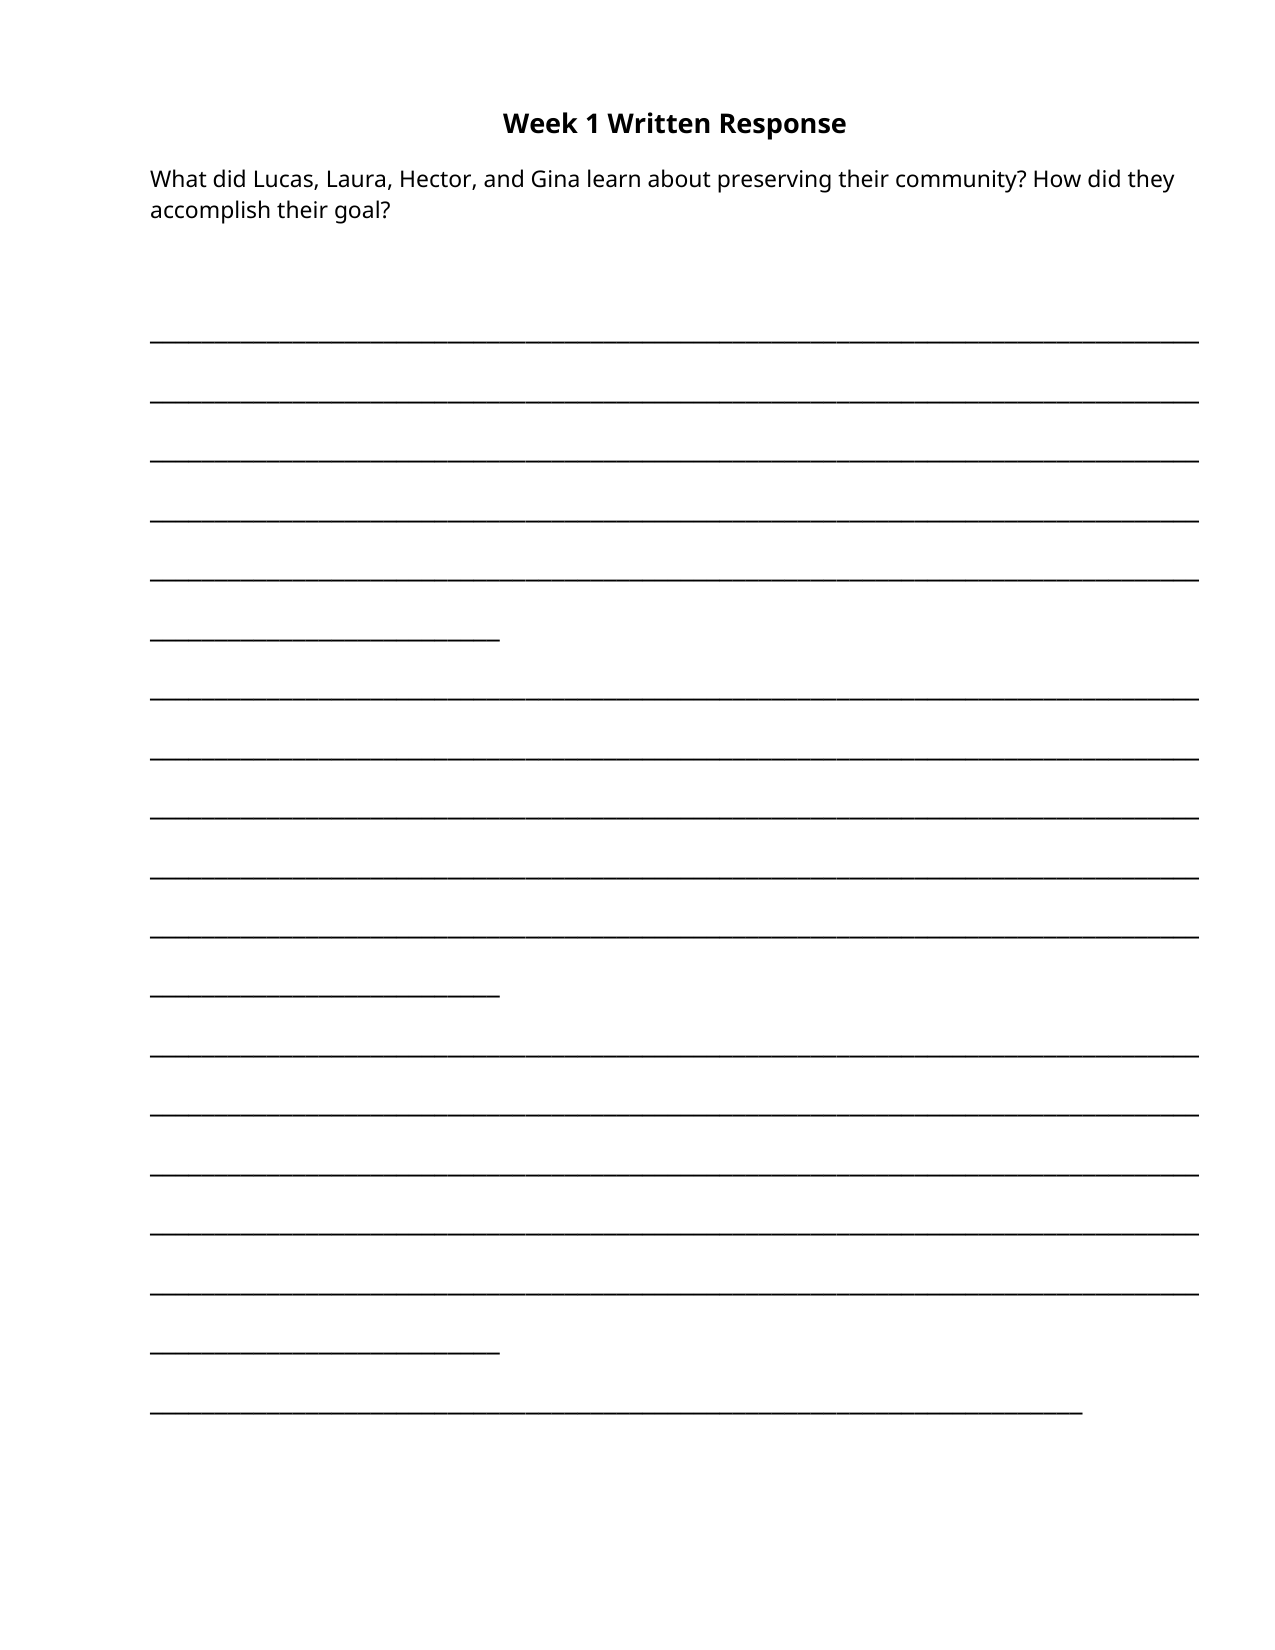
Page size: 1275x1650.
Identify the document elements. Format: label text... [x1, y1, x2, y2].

text ________________________________________________________________________ [150, 1379, 1200, 1419]
text ________________________________________________________________________________________________________________________________________________________________________________________________________________________________________________________________________________________________________________________________________________________________________________________________________________________________________________ [150, 665, 1200, 1002]
text Week 1 Written Response [150, 105, 1200, 142]
text ________________________________________________________________________________________________________________________________________________________________________________________________________________________________________________________________________________________________________________________________________________________________________________________________________________________________________________ [150, 1022, 1200, 1359]
text What did Lucas, Laura, Hector, and Gina learn about preserving their community? How did they accomplish their goal? [150, 163, 1200, 225]
text ________________________________________________________________________________________________________________________________________________________________________________________________________________________________________________________________________________________________________________________________________________________________________________________________________________________________________________ [150, 308, 1200, 646]
